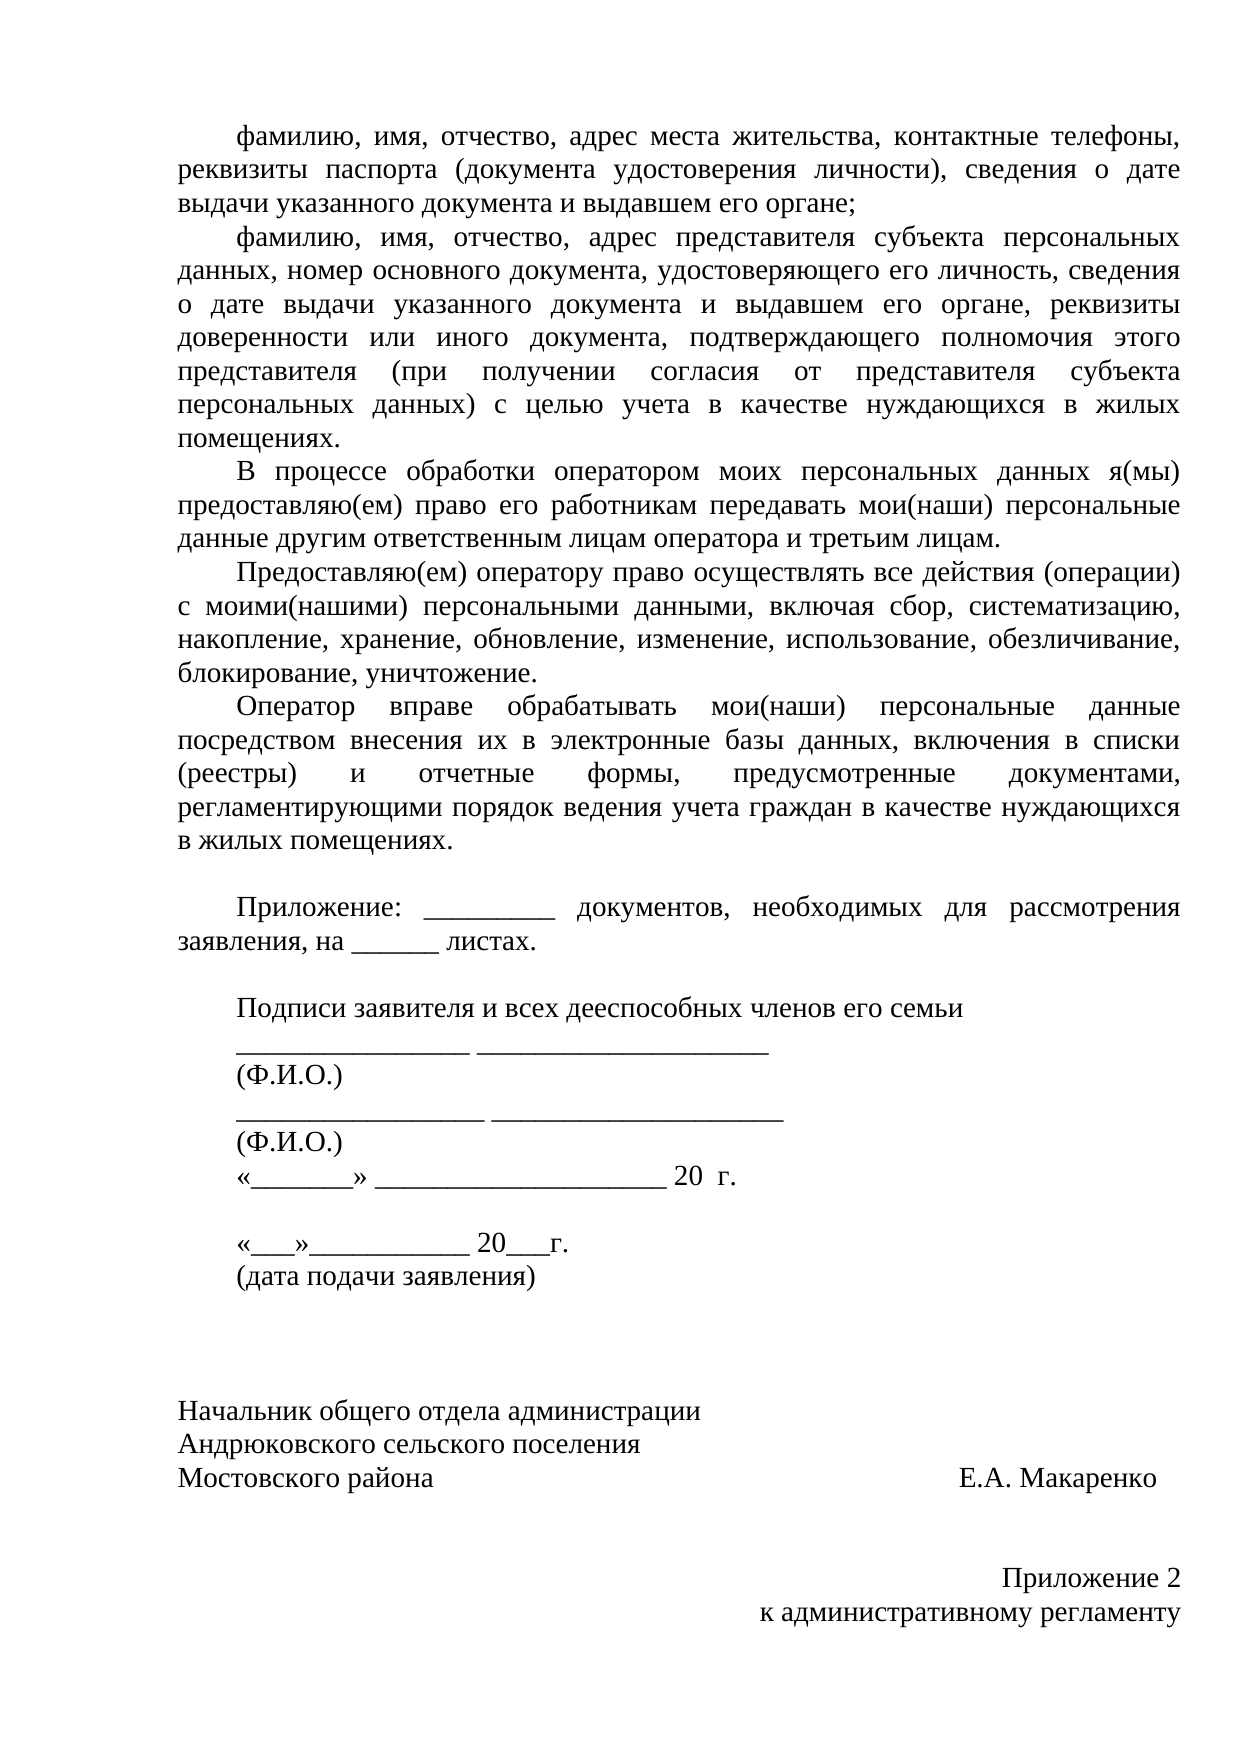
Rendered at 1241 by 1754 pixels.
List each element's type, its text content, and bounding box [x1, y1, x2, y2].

text Начальник общего отдела администрации [177, 1393, 1181, 1426]
text Андрюковского сельского поселения [177, 1426, 1181, 1460]
text (дата подачи заявления) [177, 1258, 1181, 1292]
text Мостовского района Е.А. Макаренко [177, 1460, 1181, 1493]
text Предоставляю(ем) оператору право осуществлять все действия (операции) с моими(нашими) персональными данными, включая сбор, систематизацию, накопление, хранение, обновление, изменение, использование, обезличивание, блокирование, уничтожение. [177, 554, 1181, 688]
text _________________ ____________________ [177, 1091, 1181, 1124]
text «___»___________ 20___г. [177, 1225, 1181, 1258]
text фамилию, имя, отчество, адрес представителя субъекта персональных данных, номер основного документа, удостоверяющего его личность, сведения о дате выдачи указанного документа и выдавшем его органе, реквизиты доверенности или иного документа, подтверждающего полномочия этого представителя (при получении согласия от представителя субъекта персональных данных) с целью учета в качестве нуждающихся в жилых помещениях. [177, 219, 1181, 453]
text (Ф.И.О.) [177, 1124, 1181, 1158]
text Приложение: _________ документов, необходимых для рассмотрения заявления, на ______ листах. [177, 889, 1181, 957]
text «_______» ____________________ 20 г. [177, 1158, 1181, 1191]
text (Ф.И.О.) [177, 1057, 1181, 1091]
text Оператор вправе обрабатывать мои(наши) персональные данные посредством внесения их в электронные базы данных, включения в списки (реестры) и отчетные формы, предусмотренные документами, регламентирующими порядок ведения учета граждан в качестве нуждающихся в жилых помещениях. [177, 688, 1181, 856]
text к административному регламенту [177, 1594, 1181, 1627]
text В процессе обработки оператором моих персональных данных я(мы) предоставляю(ем) право его работникам передавать мои(наши) персональные данные другим ответственным лицам оператора и третьим лицам. [177, 453, 1181, 554]
text Подписи заявителя и всех дееспособных членов его семьи [177, 990, 1181, 1024]
text фамилию, имя, отчество, адрес места жительства, контактные телефоны, реквизиты паспорта (документа удостоверения личности), сведения о дате выдачи указанного документа и выдавшем его органе; [177, 118, 1181, 219]
text Приложение 2 [177, 1560, 1181, 1594]
text ________________ ____________________ [177, 1024, 1181, 1057]
